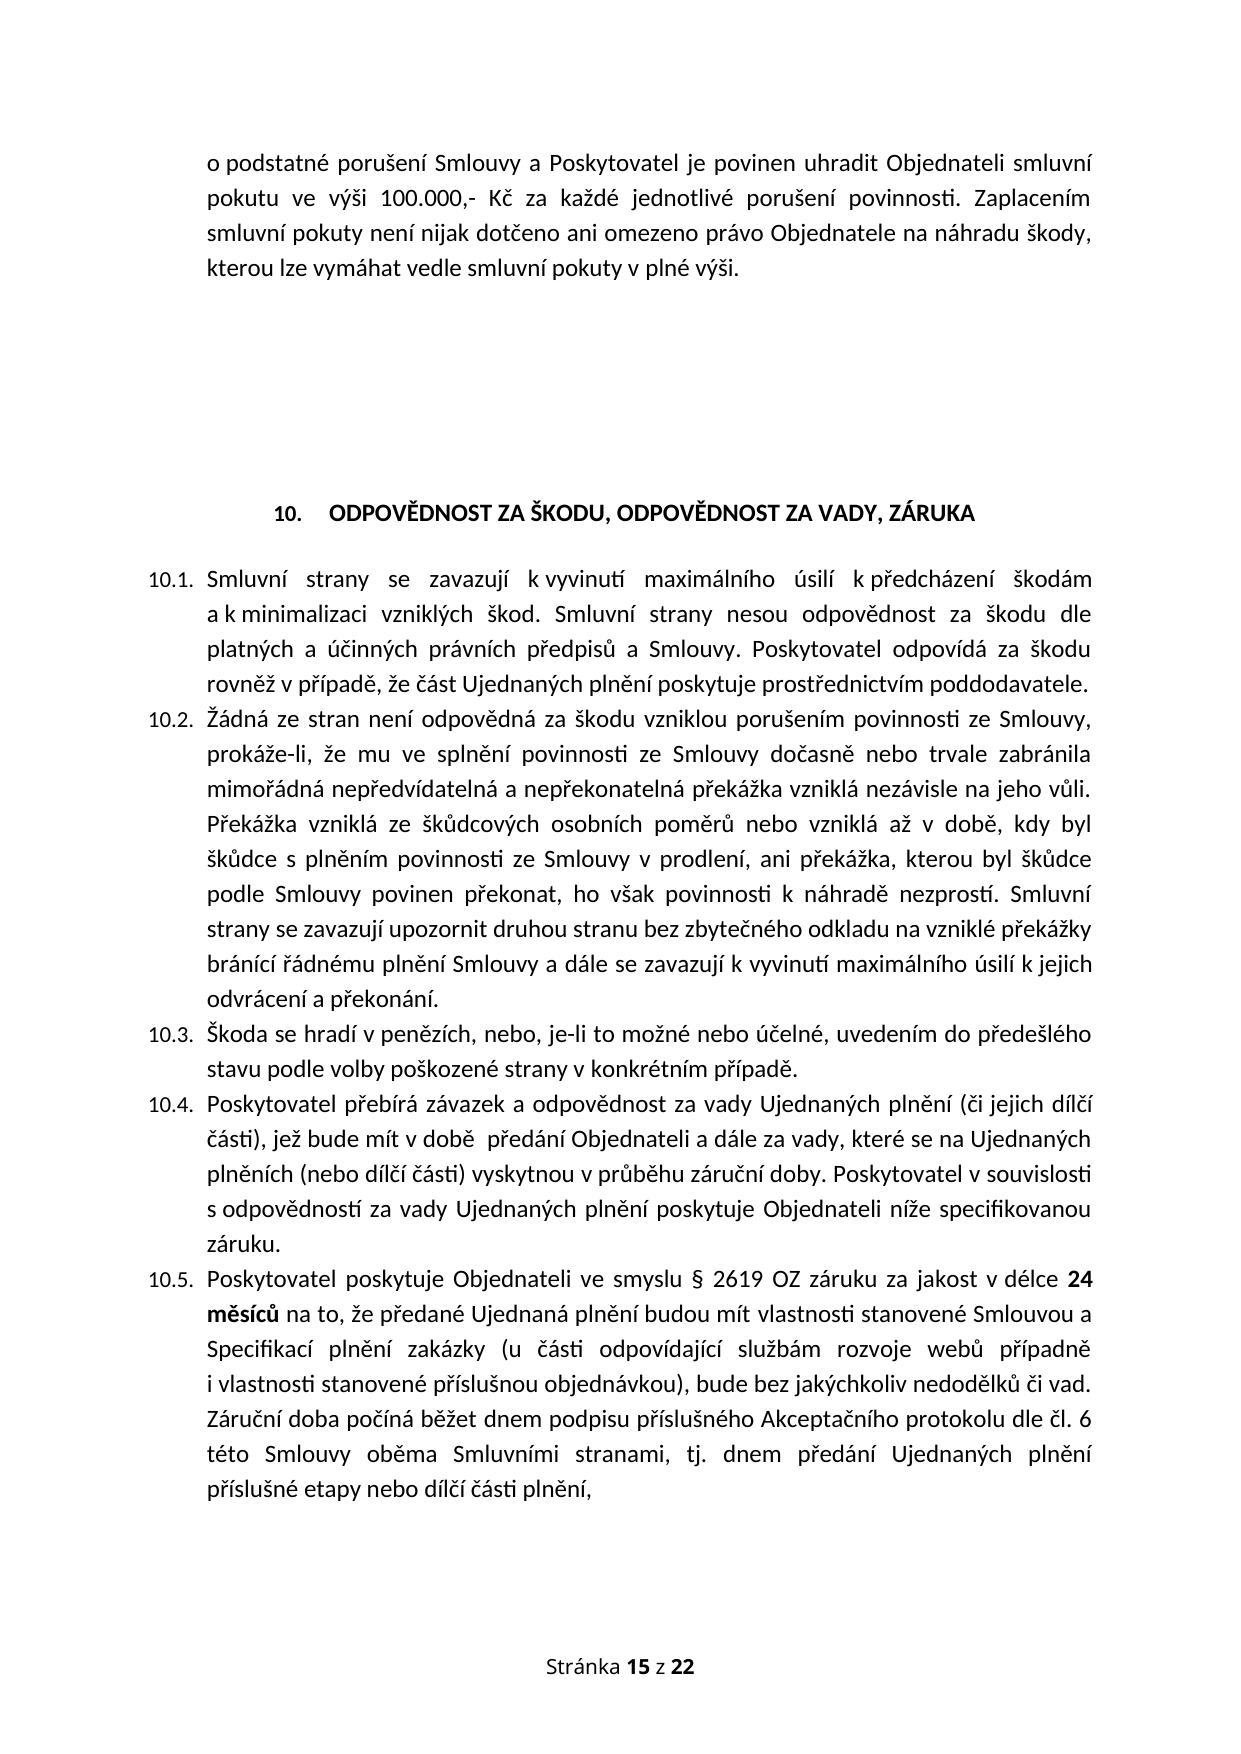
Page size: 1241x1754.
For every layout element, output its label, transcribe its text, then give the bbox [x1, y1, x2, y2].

list Poskytovatel poskytuje Objednateli ve smyslu § 2619 OZ záruku za jakost v délce 24 měsíců na to, že předané Ujednaná plnění budou mít vlastnosti stanovené Smlouvou a Specifikací plnění zakázky (u části odpovídající službám rozvoje webů případně i vlastnosti stanovené příslušnou objednávkou), bude bez jakýchkoliv nedodělků či vad. Záruční doba počíná běžet dnem podpisu příslušného Akceptačního protokolu dle čl. 6 této Smlouvy oběma Smluvními stranami, tj. dnem předání Ujednaných plnění příslušné etapy nebo dílčí části plnění, [148, 1263, 1093, 1504]
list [148, 148, 1093, 283]
list Poskytovatel přebírá závazek a odpovědnost za vady Ujednaných plnění (či jejich dílčí části), jež bude mít v době předání Objednateli a dále za vady, které se na Ujednaných plněních (nebo dílčí části) vyskytnou v průběhu záruční doby. Poskytovatel v souvislosti s odpovědností za vady Ujednaných plnění poskytuje Objednateli níže specifikovanou záruku. [148, 1088, 1093, 1259]
subtitle Odpovědnost za ŠKODU, odpovědnost za vady, záruka [156, 498, 1093, 528]
list Žádná ze stran není odpovědná za škodu vzniklou porušením povinnosti ze Smlouvy, prokáže-li, že mu ve splnění povinnosti ze Smlouvy dočasně nebo trvale zabránila mimořádná nepředvídatelná a nepřekonatelná překážka vzniklá nezávisle na jeho vůli. Překážka vzniklá ze škůdcových osobních poměrů nebo vzniklá až v době, kdy byl škůdce s plněním povinnosti ze Smlouvy v prodlení, ani překážka, kterou byl škůdce podle Smlouvy povinen překonat, ho však povinnosti k náhradě nezprostí. Smluvní strany se zavazují upozornit druhou stranu bez zbytečného odkladu na vzniklé překážky bránící řádnému plnění Smlouvy a dále se zavazují k vyvinutí maximálního úsilí k jejich odvrácení a překonání. [148, 703, 1093, 1014]
list Smluvní strany se zavazují k vyvinutí maximálního úsilí k předcházení škodám a k minimalizaci vzniklých škod. Smluvní strany nesou odpovědnost za škodu dle platných a účinných právních předpisů a Smlouvy. Poskytovatel odpovídá za škodu rovněž v případě, že část Ujednaných plnění poskytuje prostřednictvím poddodavatele. [148, 563, 1093, 699]
list Škoda se hradí v penězích, nebo, je-li to možné nebo účelné, uvedením do předešlého stavu podle volby poškozené strany v konkrétním případě. [148, 1018, 1093, 1084]
